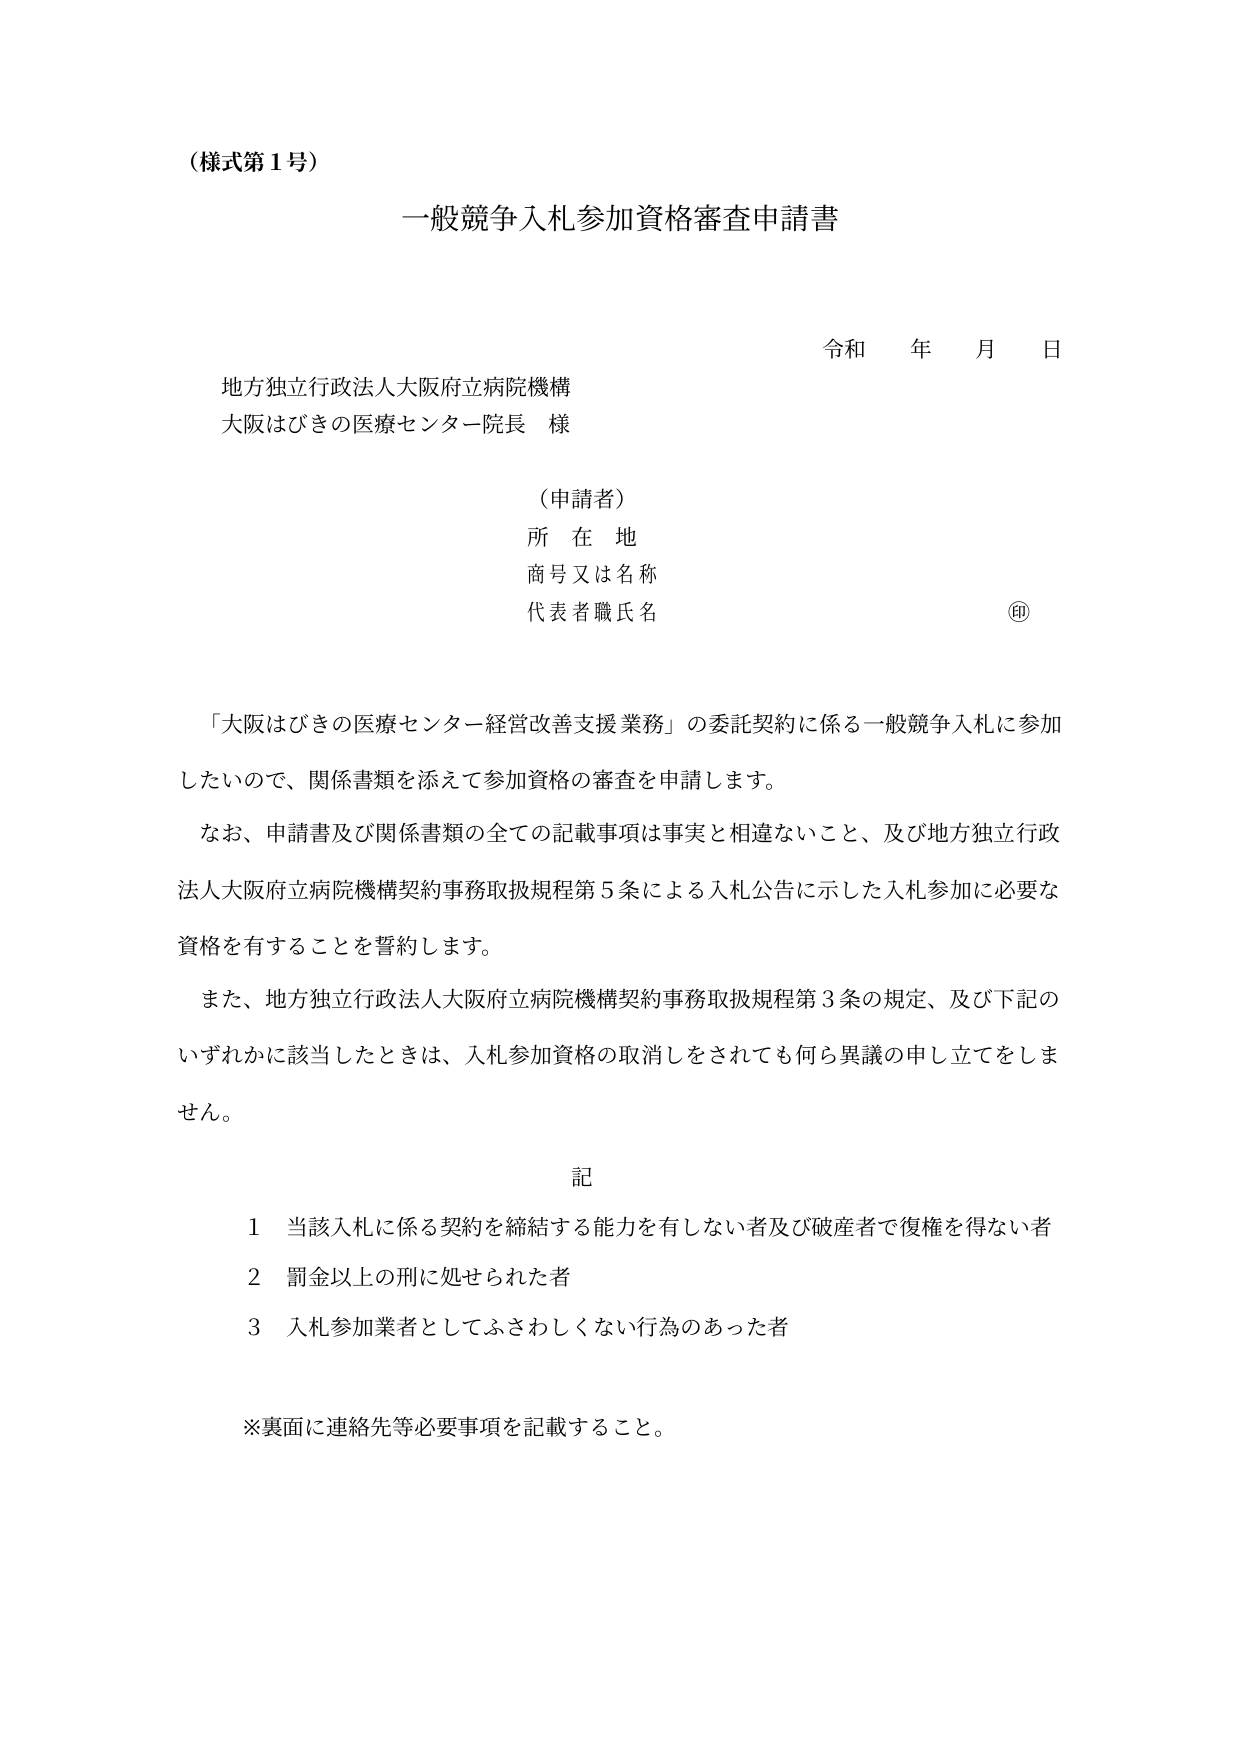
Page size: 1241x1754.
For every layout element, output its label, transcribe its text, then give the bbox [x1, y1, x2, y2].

text なお、申請書及び関係書類の全ての記載事項は事実と相違ないこと、及び地方独立行政法人大阪府立病院機構契約事務取扱規程第５条による入札公告に示した入札参加に必要な資格を有することを誓約します。 [177, 814, 1063, 964]
text 大阪はびきの医療センター院長 様 [177, 404, 1063, 442]
subtitle 記 [177, 1158, 1063, 1195]
text 令和 年 月 日 [177, 329, 1063, 367]
text また、地方独立行政法人大阪府立病院機構契約事務取扱規程第３条の規定、及び下記のいずれかに該当したときは、入札参加資格の取消しをされても何ら異議の申し立てをしません。 [177, 979, 1063, 1129]
text ２ 罰金以上の刑に処せられた者 [243, 1258, 1063, 1295]
text １ 当該入札に係る契約を締結する能力を有しない者及び破産者で復権を得ない者 [177, 1208, 1063, 1245]
text 地方独立行政法人大阪府立病院機構 [177, 367, 1063, 404]
text （様式第１号） [177, 142, 1063, 179]
text ※裏面に連絡先等必要事項を記載すること。 [243, 1408, 1063, 1445]
text 商号又は名称 [177, 554, 1063, 592]
text 一般競争入札参加資格審査申請書 [177, 179, 1063, 254]
text ３ 入札参加業者としてふさわしくない行為のあった者 [243, 1308, 1063, 1345]
text 所在地 [177, 517, 1063, 554]
text 代表者職氏名 ㊞ [177, 592, 1063, 629]
text 「大阪はびきの医療センター経営改善支援業務」の委託契約に係る一般競争入札に参加したいので、関係書類を添えて参加資格の審査を申請します。 [177, 704, 1063, 798]
text （申請者） [177, 479, 1063, 517]
